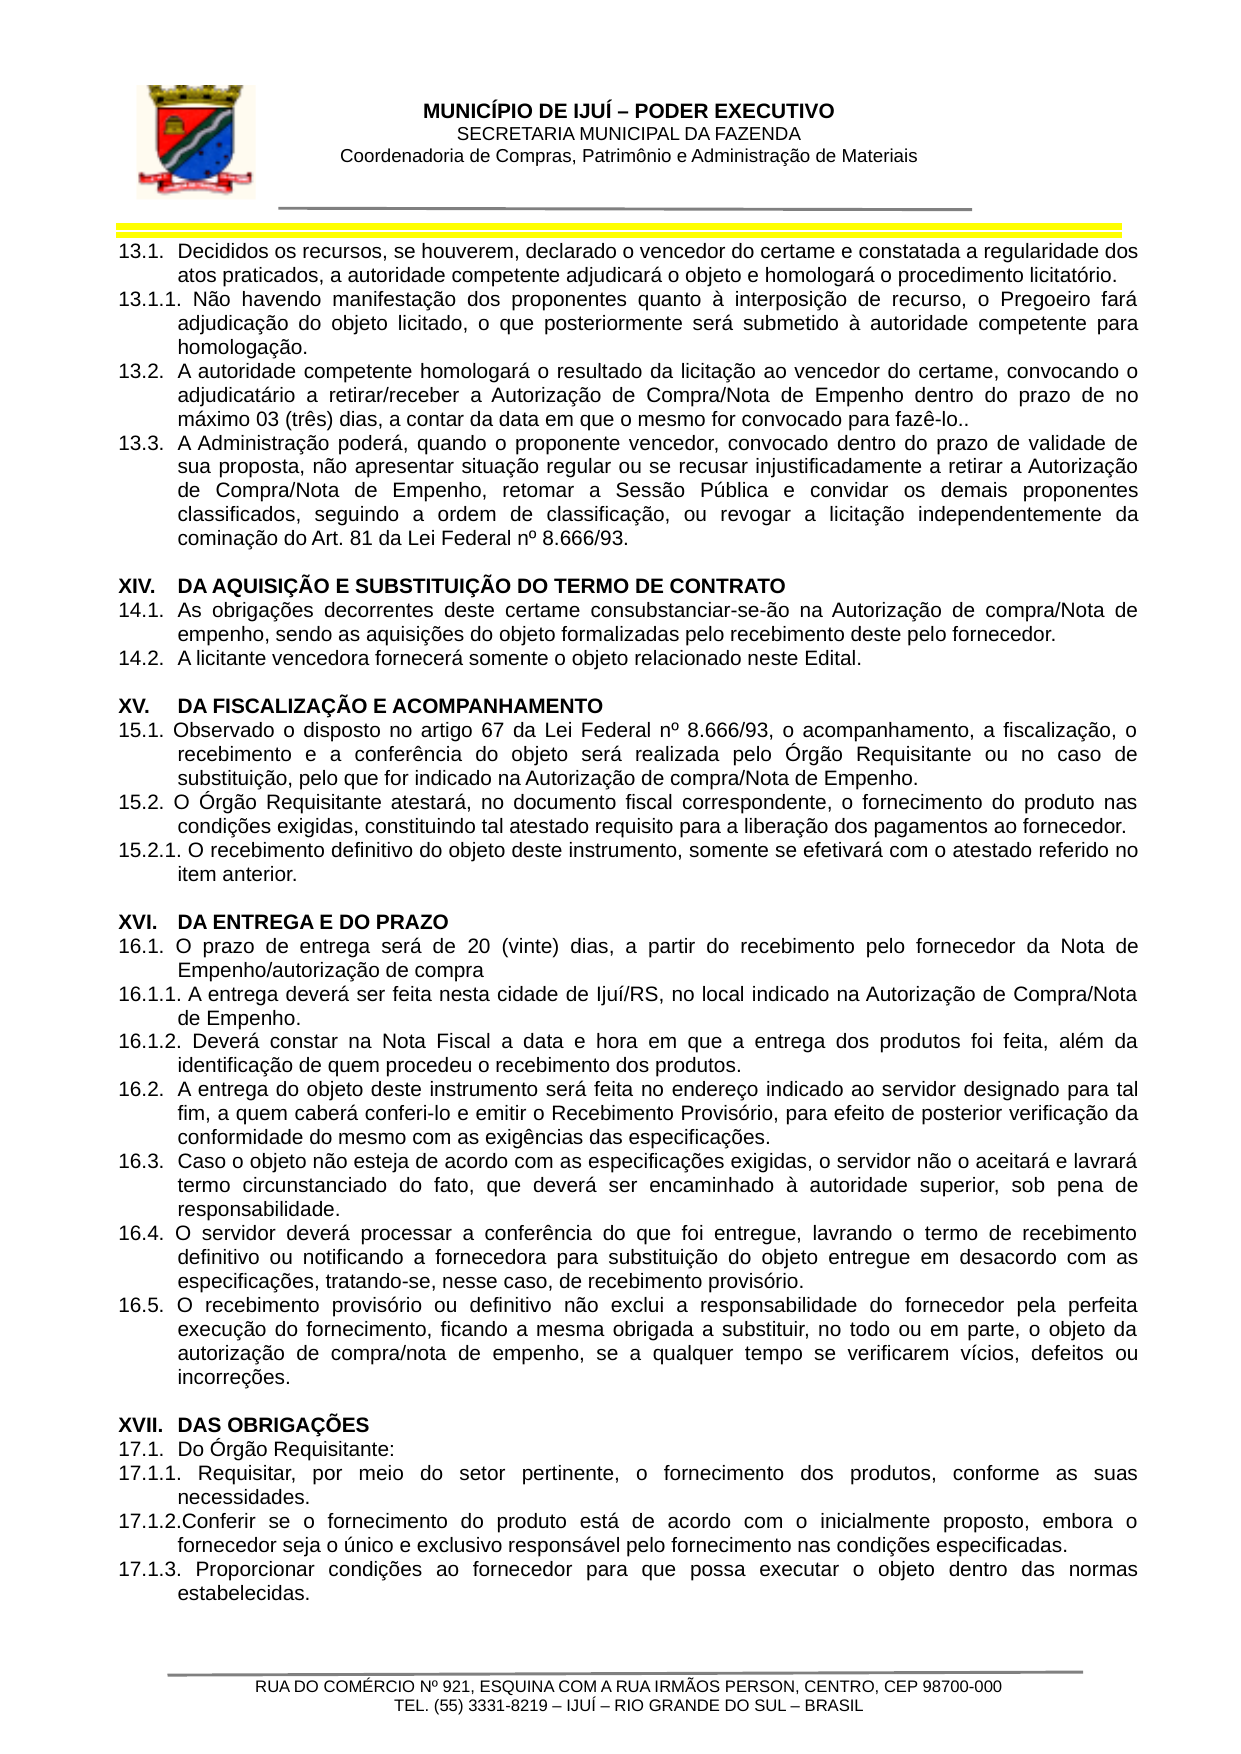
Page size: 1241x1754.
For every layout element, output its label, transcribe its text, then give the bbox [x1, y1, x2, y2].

picture [135, 85, 256, 202]
text XIV. DA AQUISIÇÃO E SUBSTITUIÇÃO DO TERMO DE CONTRATO [118, 574, 1139, 598]
text 16.1. O prazo de entrega será de 20 (vinte) dias, a partir do recebimento pelo fornecedor da Nota de Empenho/autorização de compra [118, 933, 1139, 981]
text XV. DA FISCALIZAÇÃO E ACOMPANHAMENTO [118, 694, 1139, 718]
text 13.1.1. Não havendo manifestação dos proponentes quanto à interposição de recurso, o Pregoeiro fará adjudicação do objeto licitado, o que posteriormente será submetido à autoridade competente para homologação. [118, 287, 1139, 358]
text 15.1. Observado o disposto no artigo 67 da Lei Federal nº 8.666/93, o acompanhamento, a fiscalização, o recebimento e a conferência do objeto será realizada pelo Órgão Requisitante ou no caso de substituição, pelo que for indicado na Autorização de compra/Nota de Empenho. [118, 718, 1139, 790]
text 14.1. As obrigações decorrentes deste certame consubstanciar-se-ão na Autorização de compra/Nota de empenho, sendo as aquisições do objeto formalizadas pelo recebimento deste pelo fornecedor. [118, 598, 1139, 646]
text 16.5. O recebimento provisório ou definitivo não exclui a responsabilidade do fornecedor pela perfeita execução do fornecimento, ficando a mesma obrigada a substituir, no todo ou em parte, o objeto da autorização de compra/nota de empenho, se a qualquer tempo se verificarem vícios, defeitos ou incorreções. [118, 1293, 1139, 1389]
text 13.2. A autoridade competente homologará o resultado da licitação ao vencedor do certame, convocando o adjudicatário a retirar/receber a Autorização de Compra/Nota de Empenho dentro do prazo de no máximo 03 (três) dias, a contar da data em que o mesmo for convocado para fazê-lo.. [118, 358, 1139, 430]
text 16.4. O servidor deverá processar a conferência do que foi entregue, lavrando o termo de recebimento definitivo ou notificando a fornecedora para substituição do objeto entregue em desacordo com as especificações, tratando-se, nesse caso, de recebimento provisório. [118, 1221, 1139, 1293]
text 13.1. Decididos os recursos, se houverem, declarado o vencedor do certame e constatada a regularidade dos atos praticados, a autoridade competente adjudicará o objeto e homologará o procedimento licitatório. [118, 239, 1139, 287]
text 14.2. A licitante vencedora fornecerá somente o objeto relacionado neste Edital. [118, 646, 1139, 670]
text 15.2.1. O recebimento definitivo do objeto deste instrumento, somente se efetivará com o atestado referido no item anterior. [118, 838, 1139, 886]
text XVII. DAS OBRIGAÇÕES [118, 1413, 1139, 1437]
text 13.3. A Administração poderá, quando o proponente vencedor, convocado dentro do prazo de validade de sua proposta, não apresentar situação regular ou se recusar injustificadamente a retirar a Autorização de Compra/Nota de Empenho, retomar a Sessão Pública e convidar os demais proponentes classificados, seguindo a ordem de classificação, ou revogar a licitação independentemente da cominação do Art. 81 da Lei Federal nº 8.666/93. [118, 430, 1139, 550]
text 16.1.2. Deverá constar na Nota Fiscal a data e hora em que a entrega dos produtos foi feita, além da identificação de quem procedeu o recebimento dos produtos. [118, 1029, 1139, 1077]
text 15.2. O Órgão Requisitante atestará, no documento fiscal correspondente, o fornecimento do produto nas condições exigidas, constituindo tal atestado requisito para a liberação dos pagamentos ao fornecedor. [118, 790, 1139, 838]
text 16.1.1. A entrega deverá ser feita nesta cidade de Ijuí/RS, no local indicado na Autorização de Compra/Nota de Empenho. [118, 981, 1139, 1029]
text 17.1.1. Requisitar, por meio do setor pertinente, o fornecimento dos produtos, conforme as suas necessidades. [118, 1461, 1139, 1508]
text 16.2. A entrega do objeto deste instrumento será feita no endereço indicado ao servidor designado para tal fim, a quem caberá conferi-lo e emitir o Recebimento Provisório, para efeito de posterior verificação da conformidade do mesmo com as exigências das especificações. [118, 1077, 1139, 1149]
text XVI. DA ENTREGA E DO PRAZO [118, 909, 1139, 933]
text 16.3. Caso o objeto não esteja de acordo com as especificações exigidas, o servidor não o aceitará e lavrará termo circunstanciado do fato, que deverá ser encaminhado à autoridade superior, sob pena de responsabilidade. [118, 1149, 1139, 1221]
text 17.1. Do Órgão Requisitante: [118, 1437, 1139, 1461]
text 17.1.2.Conferir se o fornecimento do produto está de acordo com o inicialmente proposto, embora o fornecedor seja o único e exclusivo responsável pelo fornecimento nas condições especificadas. [118, 1508, 1139, 1556]
text 17.1.3. Proporcionar condições ao fornecedor para que possa executar o objeto dentro das normas estabelecidas. [118, 1556, 1139, 1604]
